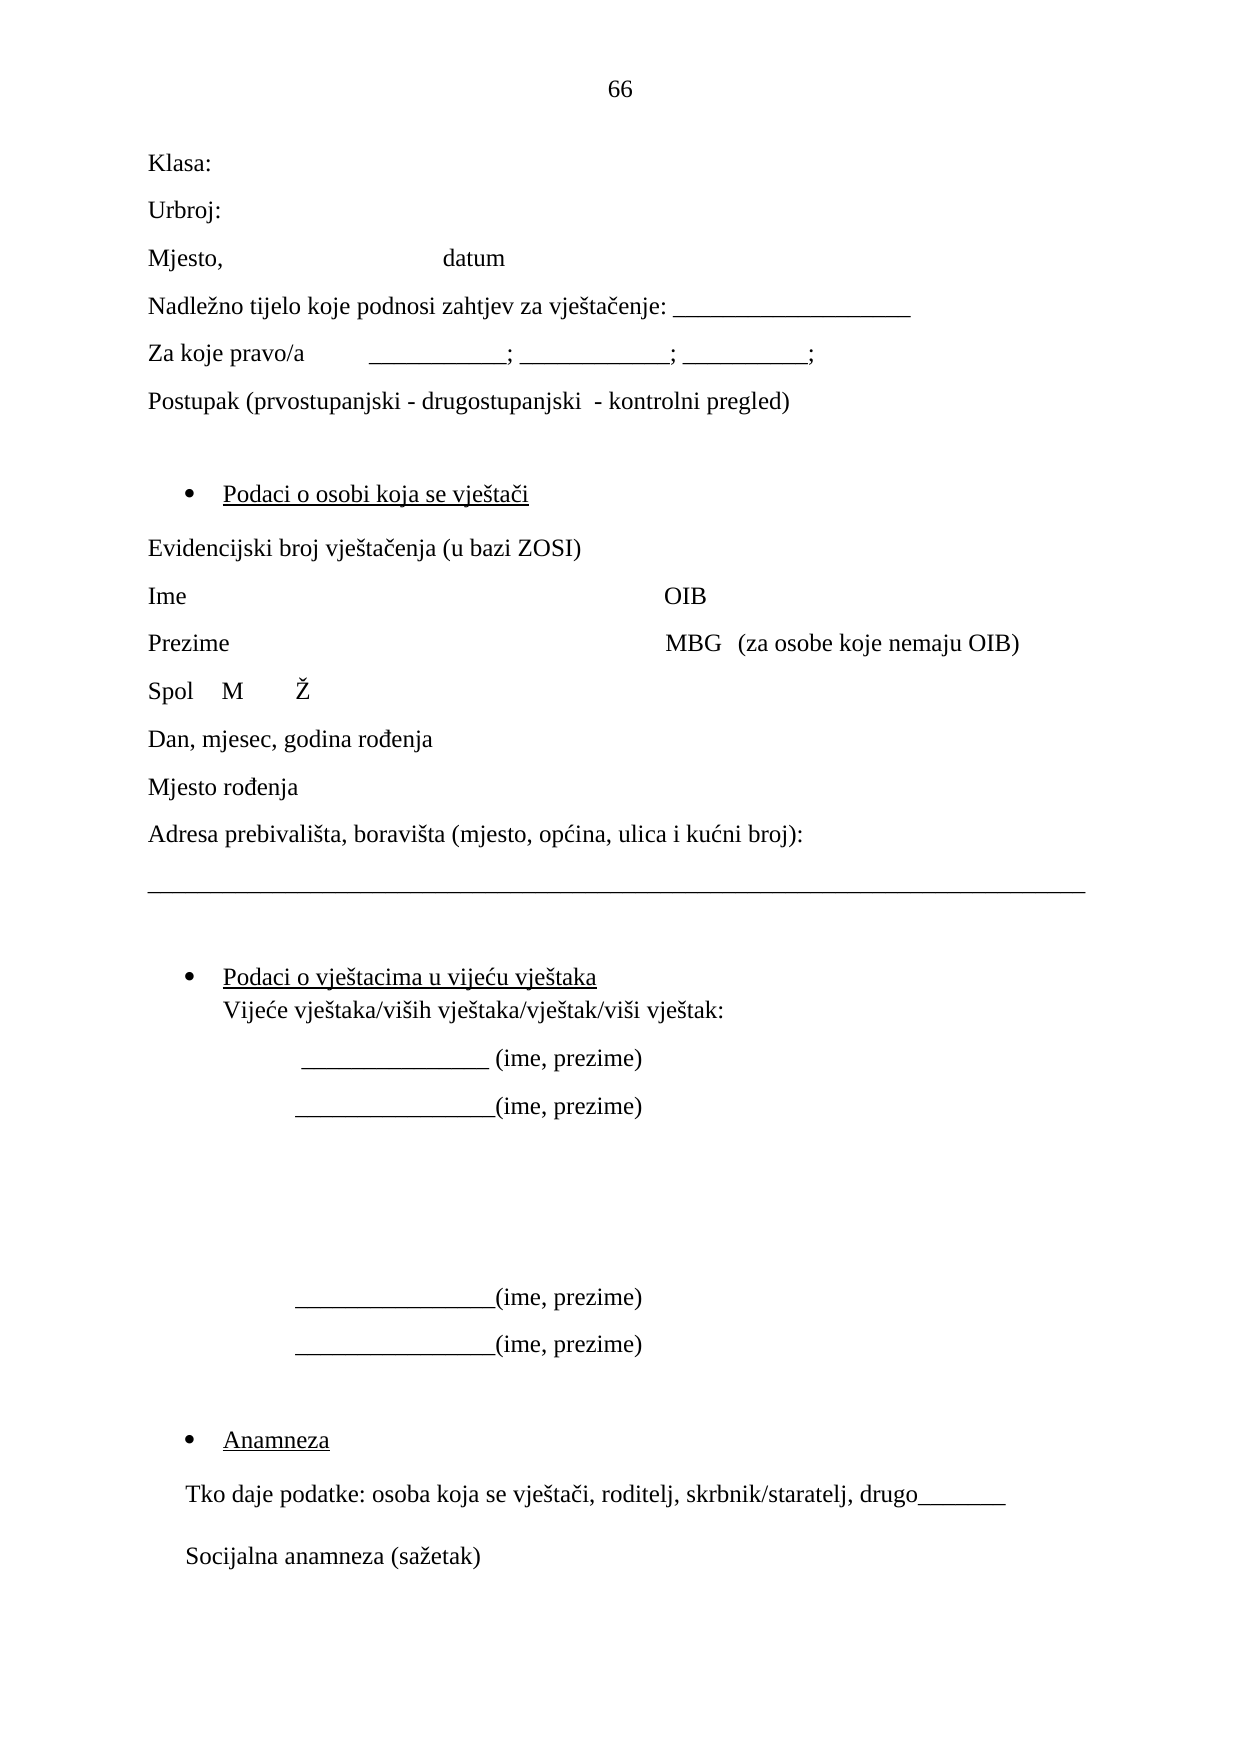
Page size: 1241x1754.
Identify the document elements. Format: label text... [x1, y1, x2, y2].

text Klasa: [148, 148, 1093, 176]
list Podaci o vještacima u vijeću vještaka [185, 962, 1093, 991]
text ________________(ime, prezime) [148, 1091, 1093, 1120]
text ___________________________________________________________________________ [148, 867, 1093, 896]
text Dan, mjesec, godina rođenja [148, 724, 1093, 753]
text ________________(ime, prezime) [148, 1282, 1093, 1311]
text _______________ (ime, prezime) [221, 1043, 1093, 1072]
text Mjesto rođenja [148, 772, 1093, 800]
text Mjesto, datum [148, 243, 1093, 272]
text Prezime MBG (za osobe koje nemaju OIB) [148, 628, 1093, 657]
text Postupak (prvostupanjski - drugostupanjski - kontrolni pregled) [148, 386, 1093, 415]
text Za koje pravo/a ___________; ____________; __________; [148, 338, 1093, 367]
list Podaci o osobi koja se vještači [185, 479, 1093, 508]
text Tko daje podatke: osoba koja se vještači, roditelj, skrbnik/staratelj, drugo_______ [185, 1479, 1093, 1507]
text ________________(ime, prezime) [148, 1329, 1093, 1358]
text Nadležno tijelo koje podnosi zahtjev za vještačenje: ___________________ [148, 291, 1093, 319]
text Socijalna anamneza (sažetak) [148, 1541, 1093, 1569]
text Ime OIB [148, 581, 1093, 609]
list Vijeće vještaka/viših vještaka/vještak/viši vještak: [223, 996, 1093, 1024]
text Spol M Ž [148, 676, 1093, 705]
text Urbroj: [148, 195, 1093, 224]
list Anamneza [185, 1425, 1093, 1454]
text Adresa prebivališta, boravišta (mjesto, općina, ulica i kućni broj): [148, 819, 1093, 848]
text Evidencijski broj vještačenja (u bazi ZOSI) [148, 533, 1093, 562]
